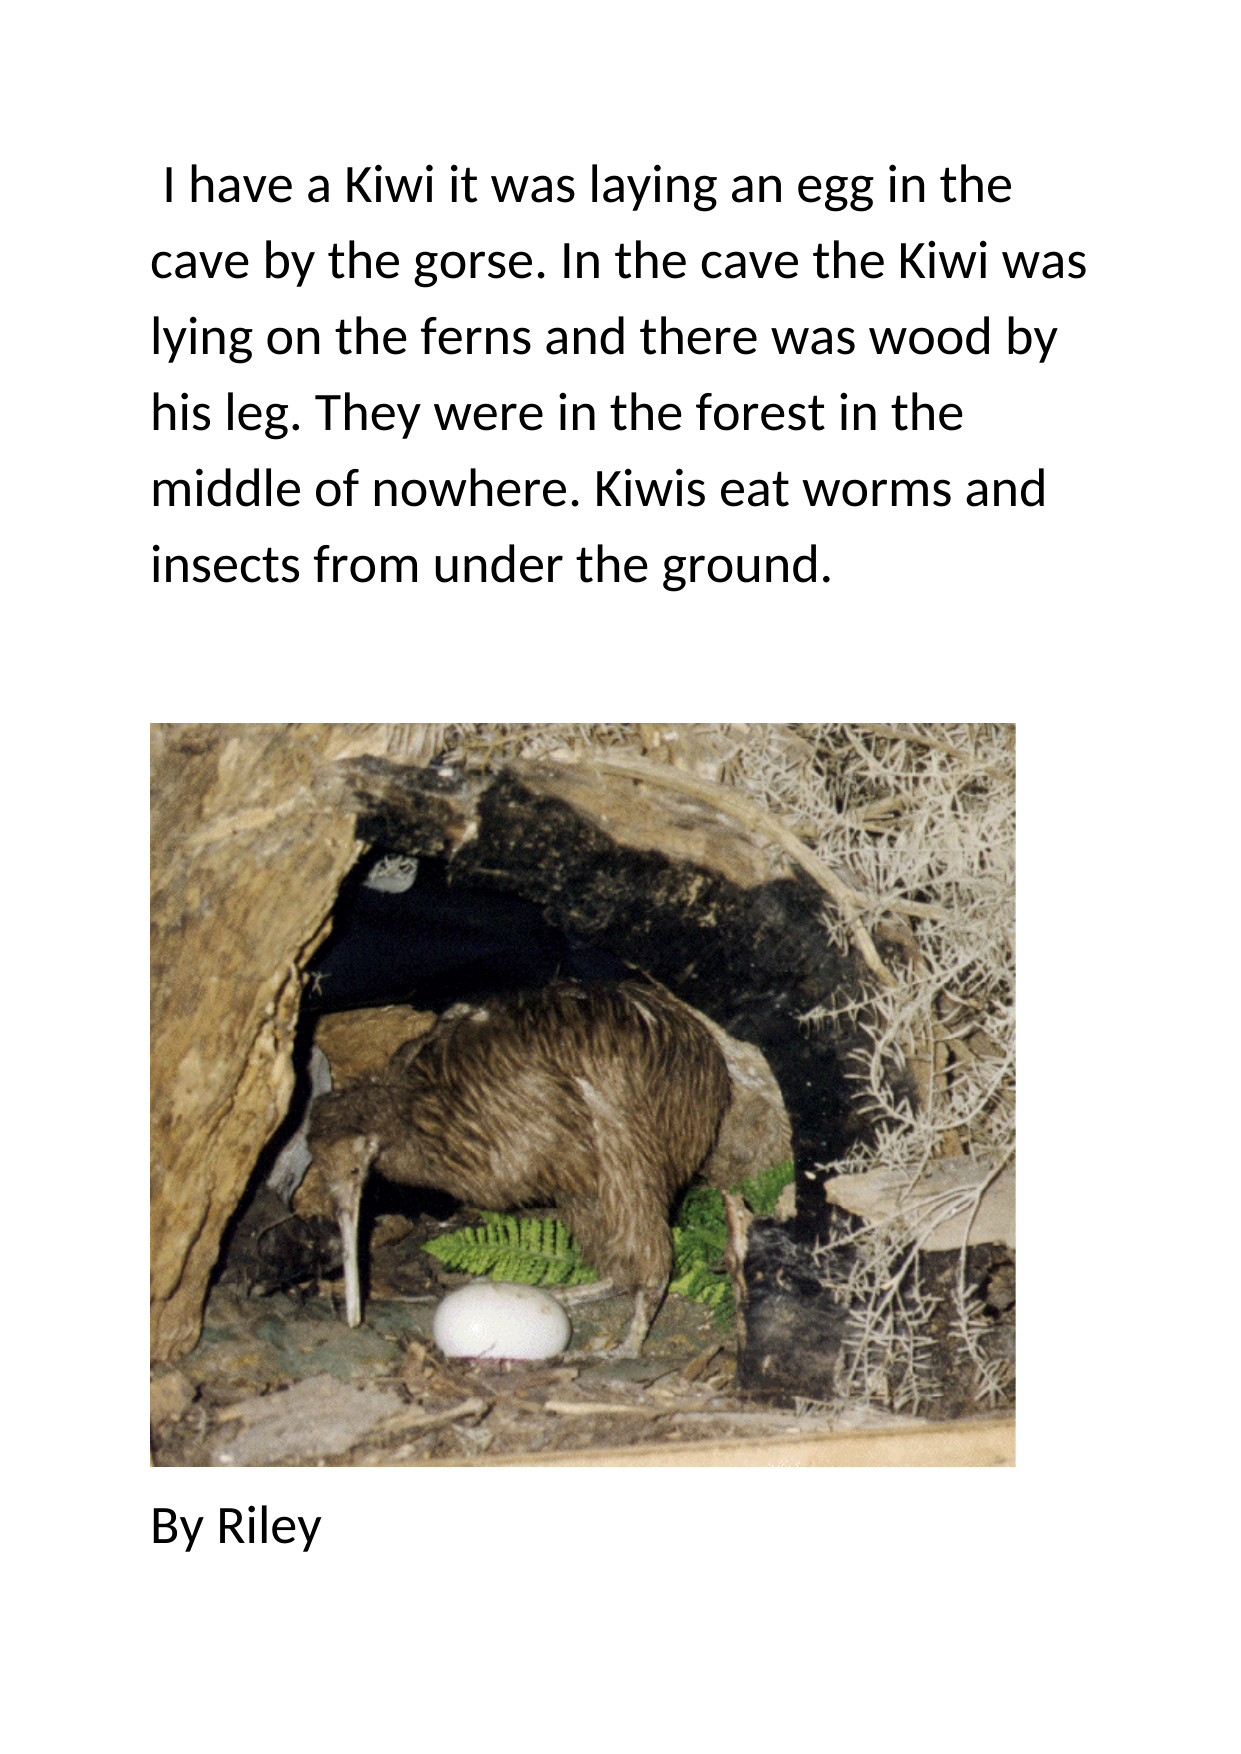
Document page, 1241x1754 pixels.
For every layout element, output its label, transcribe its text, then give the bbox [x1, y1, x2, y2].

text By Riley [150, 1491, 1090, 1557]
picture [150, 723, 1016, 1467]
text I have a Kiwi it was laying an egg in the cave by the gorse. In the cave the Kiwi was lying on the ferns and there was wood by his leg. They were in the forest in the middle of nowhere. Kiwis eat worms and insects from under the ground. [150, 150, 1090, 596]
